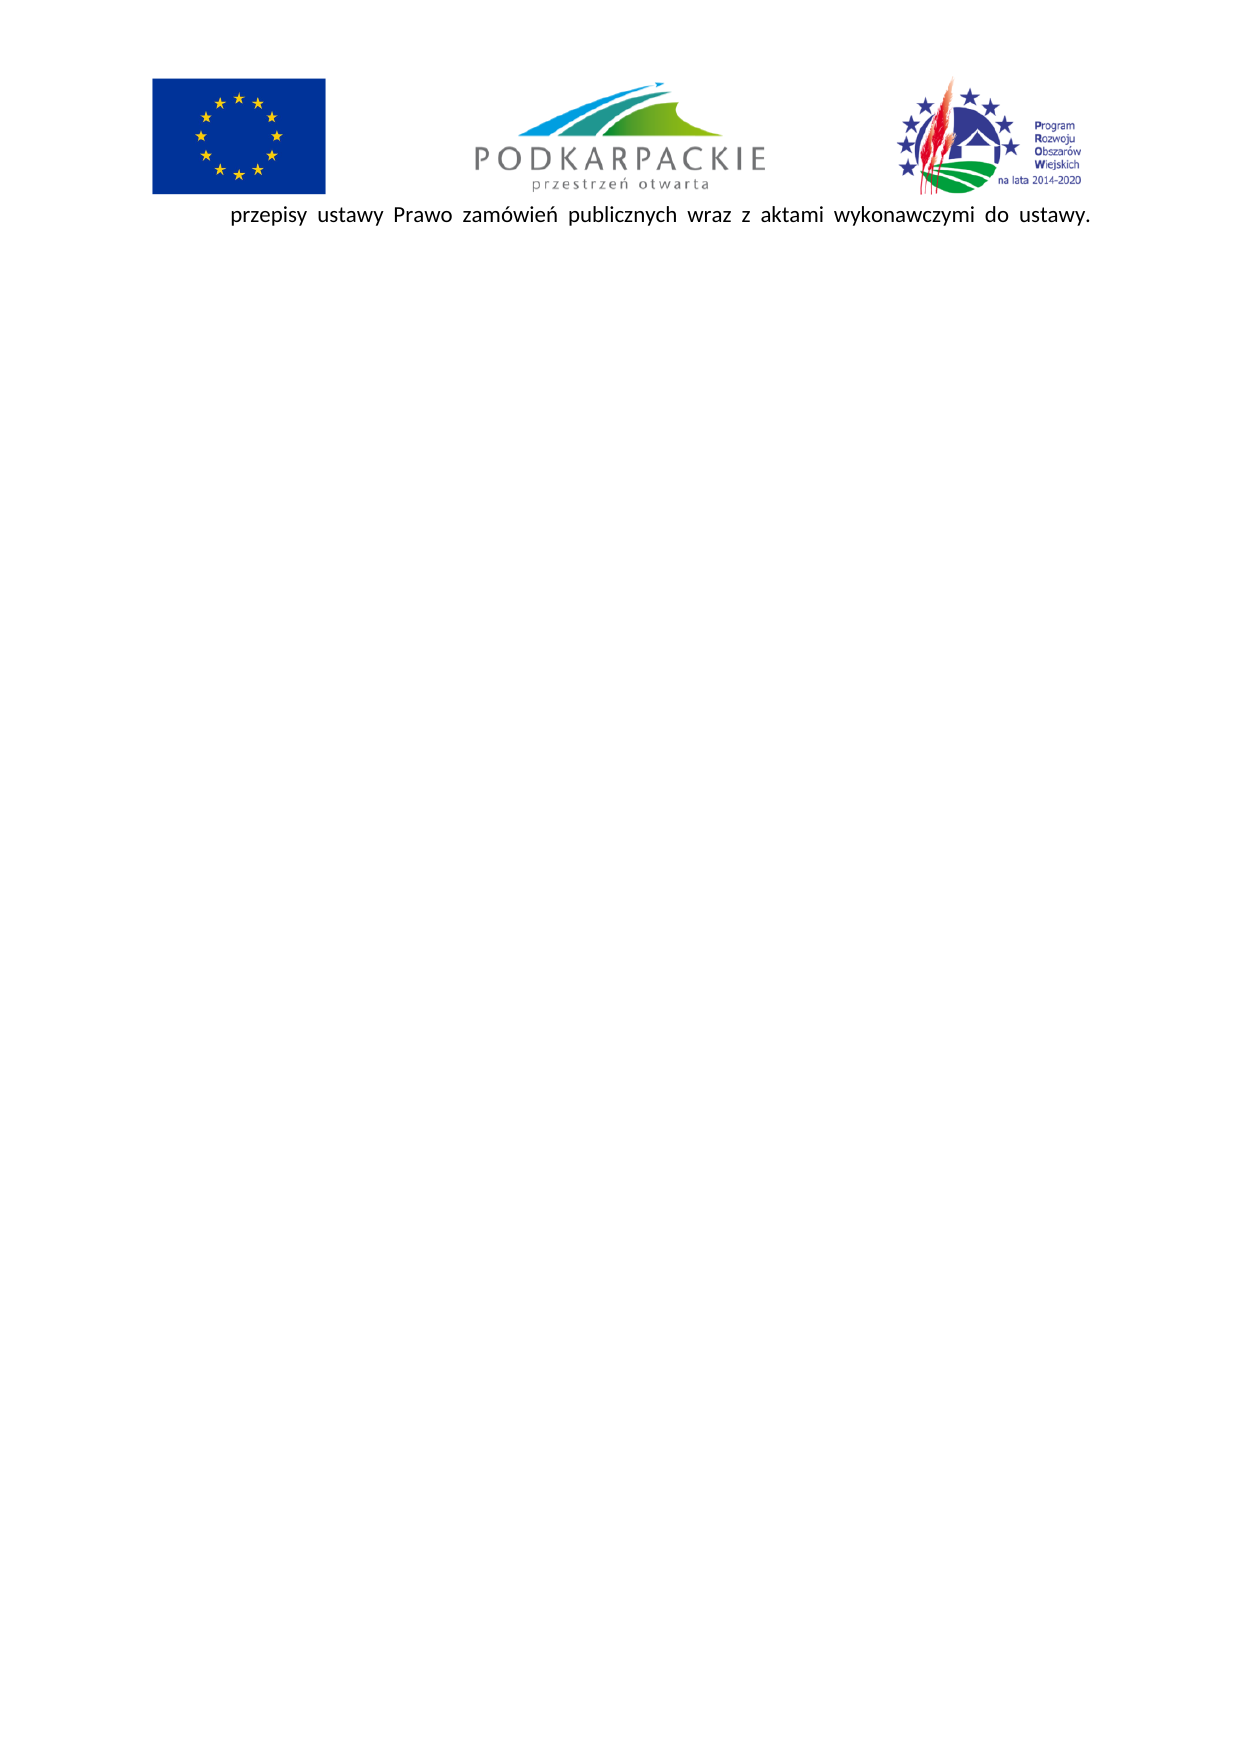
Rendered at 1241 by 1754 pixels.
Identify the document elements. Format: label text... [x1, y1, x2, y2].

picture [147, 73, 1093, 200]
